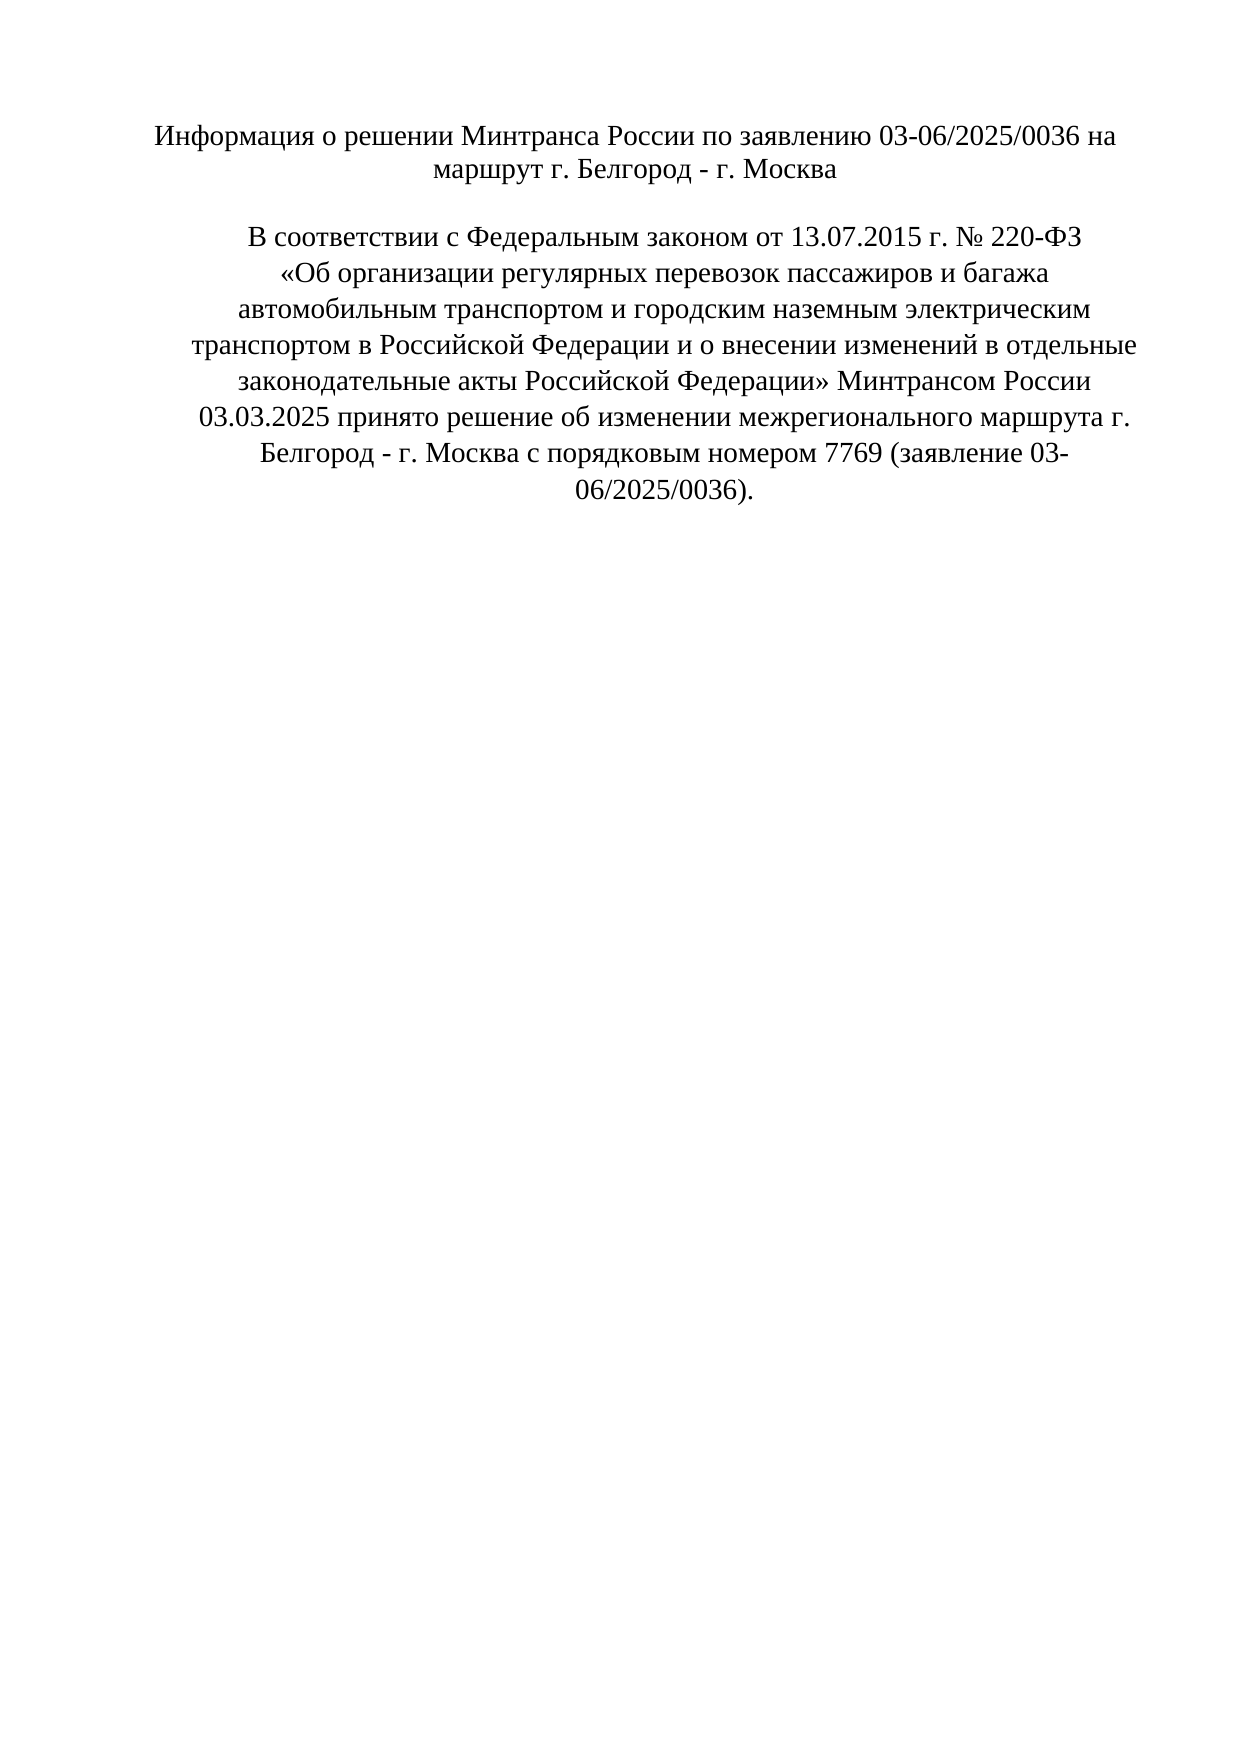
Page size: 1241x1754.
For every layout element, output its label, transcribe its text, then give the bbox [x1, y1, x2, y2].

text Информация о решении Минтранса России по заявлению 03-06/2025/0036 на маршрут г. Белгород - г. Москва [118, 118, 1152, 185]
text В соответствии с Федеральным законом от 13.07.2015 г. № 220-ФЗ «Об организации регулярных перевозок пассажиров и багажа автомобильным транспортом и городским наземным электрическим транспортом в Российской Федерации и о внесении изменений в отдельные законодательные акты Российской Федерации» Минтрансом России 03.03.2025 принято решение об изменении межрегионального маршрута г. Белгород - г. Москва с порядковым номером 7769 (заявление 03-06/2025/0036). [177, 219, 1152, 505]
